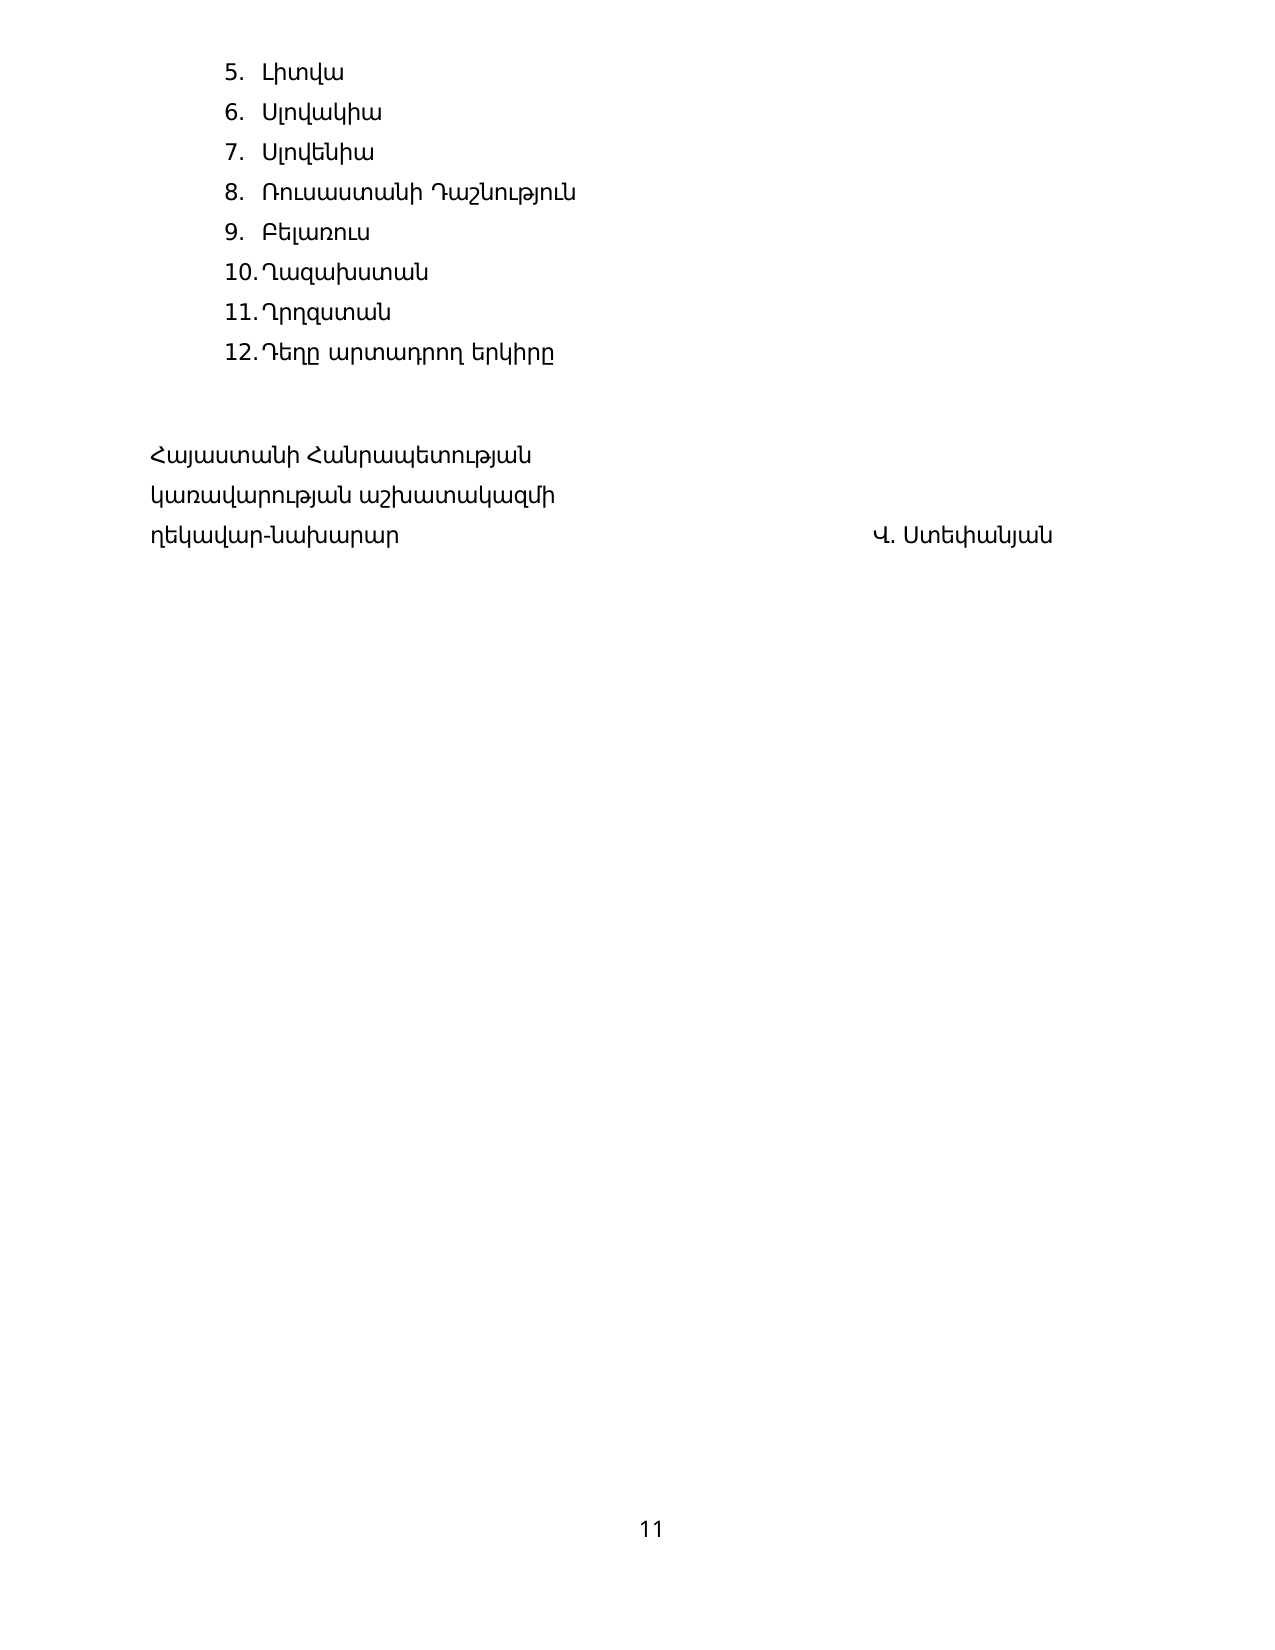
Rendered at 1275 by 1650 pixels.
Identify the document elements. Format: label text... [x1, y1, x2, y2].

list Ղրղզստան [224, 299, 1153, 326]
list Լիտվա [224, 59, 1153, 86]
list Սլովակիա [224, 99, 1153, 126]
text Հայաստանի Հանրապետության [150, 443, 1153, 469]
list Բելառուս [224, 219, 1153, 246]
list Ղազախստան [224, 259, 1153, 286]
text կառավարության աշխատակազմի [150, 483, 1153, 509]
text ղեկավար-նախարար Վ. Ստեփանյան [150, 523, 1153, 549]
list Սլովենիա [224, 139, 1153, 166]
list Դեղը արտադրող երկիրը [224, 339, 1153, 366]
list Ռուսաստանի Դաշնություն [224, 179, 1153, 206]
